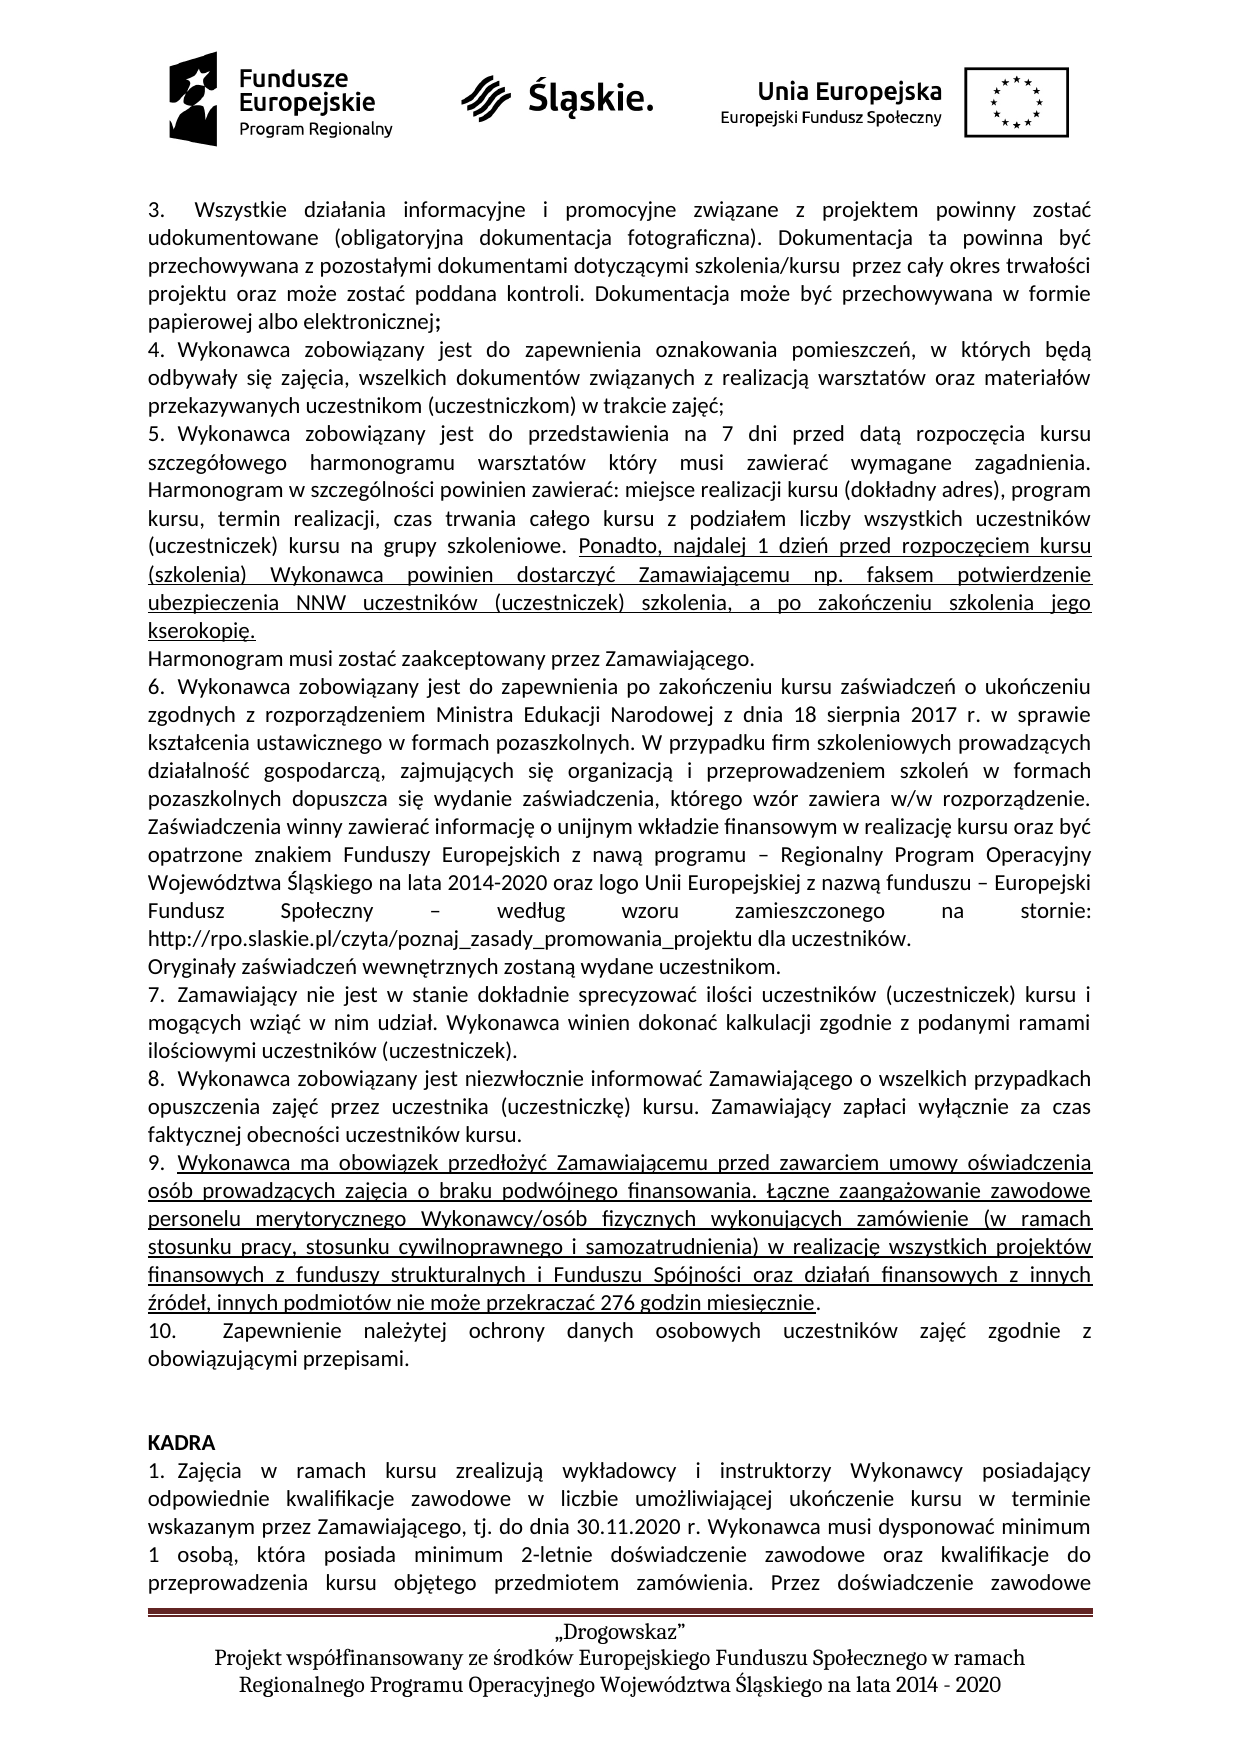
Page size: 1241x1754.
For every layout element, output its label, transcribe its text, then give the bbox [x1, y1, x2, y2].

picture [147, 29, 1091, 168]
text Harmonogram musi zostać zaakceptowany przez Zamawiającego. [148, 644, 1093, 672]
list Wszystkie działania informacyjne i promocyjne związane z projektem powinny zostać udokumentowane (obligatoryjna dokumentacja fotograficzna). Dokumentacja ta powinna być przechowywana z pozostałymi dokumentami dotyczącymi szkolenia/kursu przez cały okres trwałości projektu oraz może zostać poddana kontroli. Dokumentacja może być przechowywana w formie papierowej albo elektronicznej; [148, 195, 1093, 336]
list Wykonawca zobowiązany jest niezwłocznie informować Zamawiającego o wszelkich przypadkach opuszczenia zajęć przez uczestnika (uczestniczkę) kursu. Zamawiający zapłaci wyłącznie za czas faktycznej obecności uczestników kursu. [148, 1064, 1093, 1148]
list Zamawiający nie jest w stanie dokładnie sprecyzować ilości uczestników (uczestniczek) kursu i mogących wziąć w nim udział. Wykonawca winien dokonać kalkulacji zgodnie z podanymi ramami ilościowymi uczestników (uczestniczek). [148, 980, 1093, 1064]
list Wykonawca zobowiązany jest do przedstawienia na 7 dni przed datą rozpoczęcia kursu szczegółowego harmonogramu warsztatów który musi zawierać wymagane zagadnienia. Harmonogram w szczególności powinien zawierać: miejsce realizacji kursu (dokładny adres), program kursu, termin realizacji, czas trwania całego kursu z podziałem liczby wszystkich uczestników (uczestniczek) kursu na grupy szkoleniowe. Ponadto, najdalej 1 dzień przed rozpoczęciem kursu (szkolenia) Wykonawca powinien dostarczyć Zamawiającemu np. faksem potwierdzenie ubezpieczenia NNW uczestników (uczestniczek) szkolenia, a po zakończeniu szkolenia jego kserokopię. [148, 419, 1093, 584]
text Oryginały zaświadczeń wewnętrznych zostaną wydane uczestnikom. [148, 952, 1093, 980]
list Wykonawca zobowiązany jest do przedstawienia na 7 dni przed datą rozpoczęcia kursu szczegółowego harmonogramu warsztatów który musi zawierać wymagane zagadnienia. Harmonogram w szczególności powinien zawierać: miejsce realizacji kursu (dokładny adres), program kursu, termin realizacji, czas trwania całego kursu z podziałem liczby wszystkich uczestników (uczestniczek) kursu na grupy szkoleniowe. Ponadto, najdalej 1 dzień przed rozpoczęciem kursu (szkolenia) Wykonawca powinien dostarczyć Zamawiającemu np. faksem potwierdzenie ubezpieczenia NNW uczestników (uczestniczek) szkolenia, a po zakończeniu szkolenia jego kserokopię. [148, 585, 1093, 644]
list Zapewnienie należytej ochrony danych osobowych uczestników zajęć zgodnie z obowiązującymi przepisami. [148, 1316, 1093, 1372]
list Wykonawca zobowiązany jest do zapewnienia oznakowania pomieszczeń, w których będą odbywały się zajęcia, wszelkich dokumentów związanych z realizacją warsztatów oraz materiałów przekazywanych uczestnikom (uczestniczkom) w trakcie zajęć; [148, 336, 1093, 419]
text KADRA [148, 1428, 1093, 1456]
list Wykonawca zobowiązany jest do zapewnienia po zakończeniu kursu zaświadczeń o ukończeniu zgodnych z rozporządzeniem Ministra Edukacji Narodowej z dnia 18 sierpnia 2017 r. w sprawie kształcenia ustawicznego w formach pozaszkolnych. W przypadku firm szkoleniowych prowadzących działalność gospodarczą, zajmujących się organizacją i przeprowadzeniem szkoleń w formach pozaszkolnych dopuszcza się wydanie zaświadczenia, którego wzór zawiera w/w rozporządzenie. Zaświadczenia winny zawierać informację o unijnym wkładzie finansowym w realizację kursu oraz być opatrzone znakiem Funduszy Europejskich z nawą programu – Regionalny Program Operacyjny Województwa Śląskiego na lata 2014-2020 oraz logo Unii Europejskiej z nazwą funduszu – Europejski Fundusz Społeczny – według wzoru zamieszczonego na stornie: http://rpo.slaskie.pl/czyta/poznaj_zasady_promowania_projektu dla uczestników. [148, 672, 1093, 952]
list Wykonawca ma obowiązek przedłożyć Zamawiającemu przed zawarciem umowy oświadczenia osób prowadzących zajęcia o braku podwójnego finansowania. Łączne zaangażowanie zawodowe personelu merytorycznego Wykonawcy/osób fizycznych wykonujących zamówienie (w ramach stosunku pracy, stosunku cywilnoprawnego i samozatrudnienia) w realizację wszystkich projektów finansowych z funduszy strukturalnych i Funduszu Spójności oraz działań finansowych z innych źródeł, innych podmiotów nie może przekraczać 276 godzin miesięcznie. [148, 1148, 1093, 1228]
